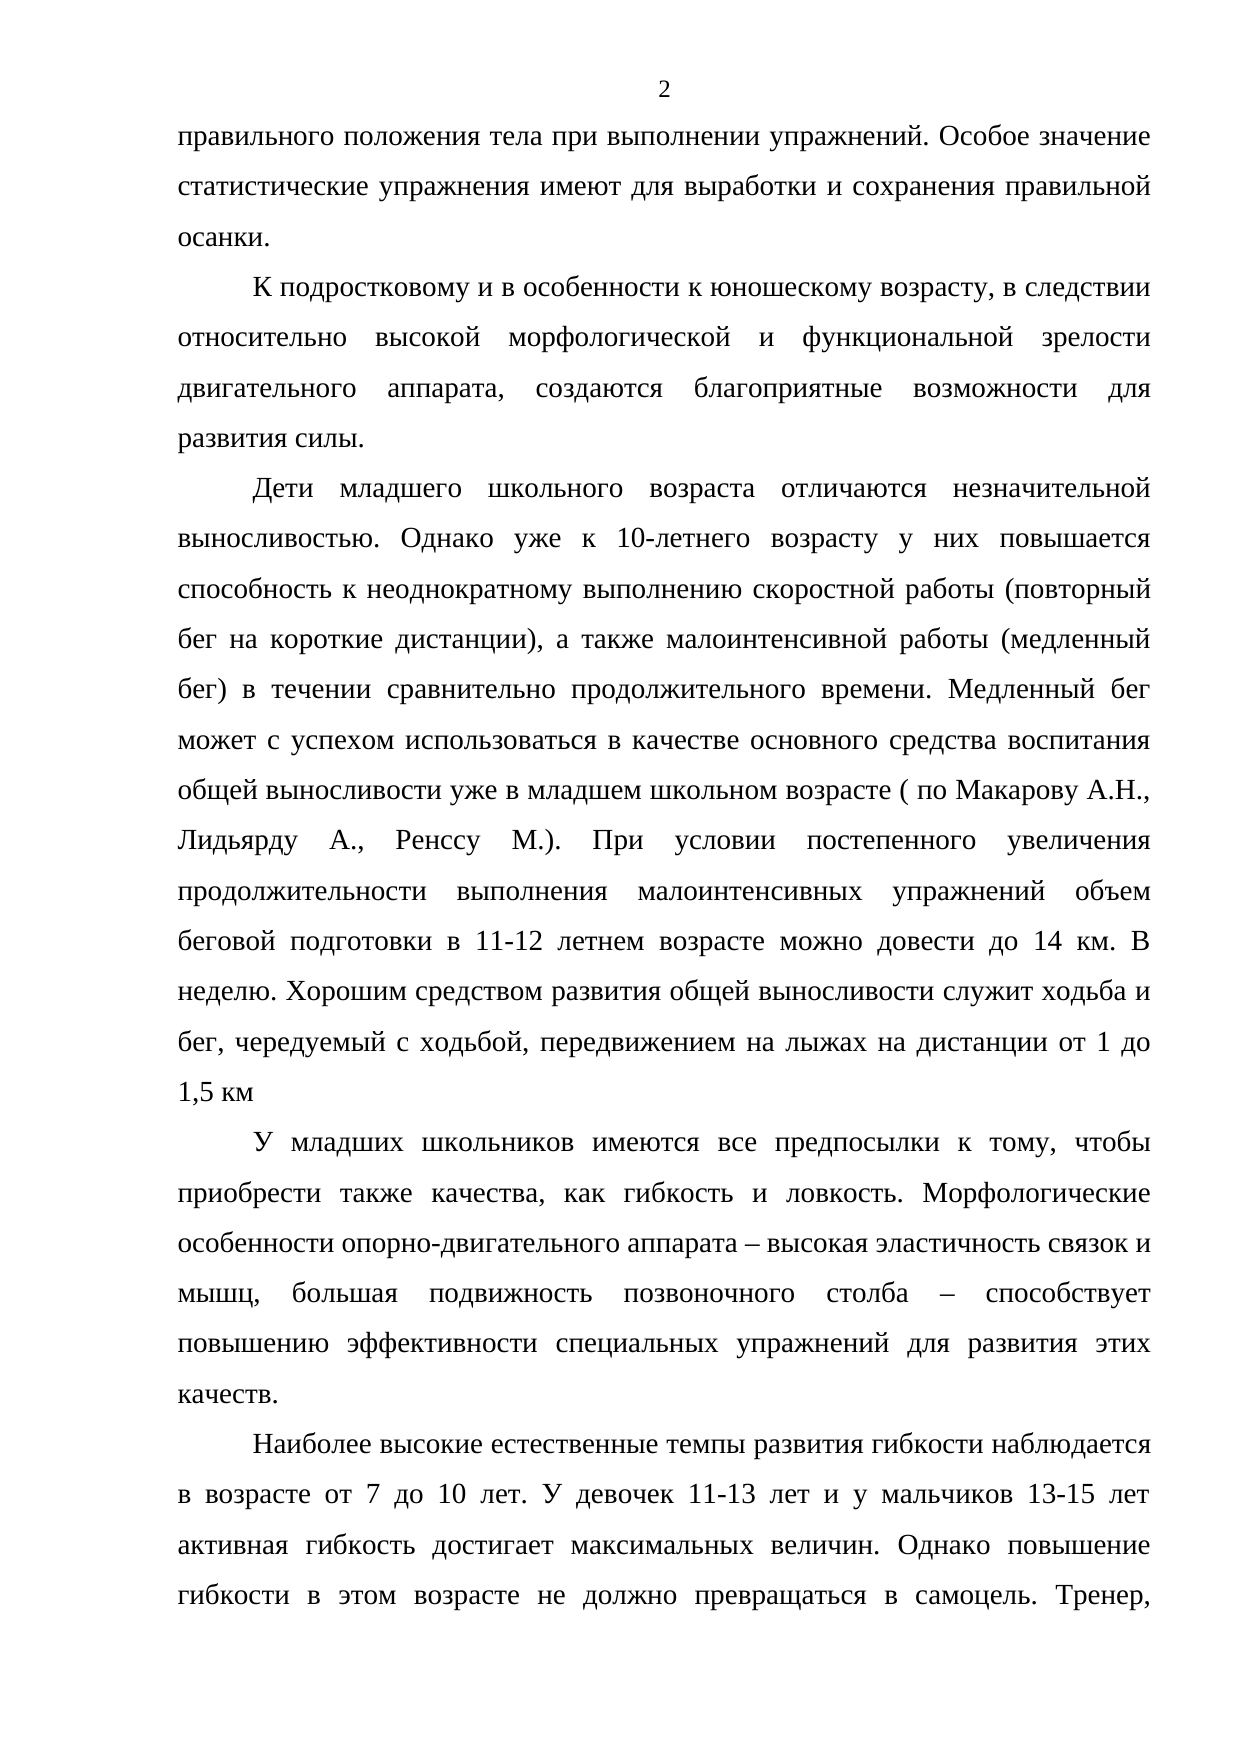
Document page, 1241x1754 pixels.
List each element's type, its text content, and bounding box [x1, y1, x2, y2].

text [177, 118, 1152, 252]
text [177, 1426, 1152, 1611]
text У младших школьников имеются все предпосылки к тому, чтобы приобрести также качества, как гибкость и ловкость. Морфологические особенности опорно-двигательного аппарата – высокая эластичность связок и мышц, большая подвижность позвоночного столба – способствует повышению эффективности специальных упражнений для развития этих качеств. [177, 1124, 1152, 1409]
text К подростковому и в особенности к юношескому возрасту, в следствии относительно высокой морфологической и функциональной зрелости двигательного аппарата, создаются благоприятные возможности для развития силы. [177, 269, 1152, 453]
text Дети младшего школьного возраста отличаются незначительной выносливостью. Однако уже к 10-летнего возрасту у них повышается способность к неоднократному выполнению скоростной работы (повторный бег на короткие дистанции), а также малоинтенсивной работы (медленный бег) в течении сравнительно продолжительного времени. Медленный бег может с успехом использоваться в качестве основного средства воспитания общей выносливости уже в младшем школьном возрасте ( по Макарову А.Н., Лидьярду А., Ренссу М.). При условии постепенного увеличения продолжительности выполнения малоинтенсивных упражнений объем беговой подготовки в 11-12 летнем возрасте можно довести до 14 км. В неделю. Хорошим средством развития общей выносливости служит ходьба и бег, чередуемый с ходьбой, передвижением на лыжах на дистанции от 1 до 1,5 км [177, 470, 1152, 1108]
